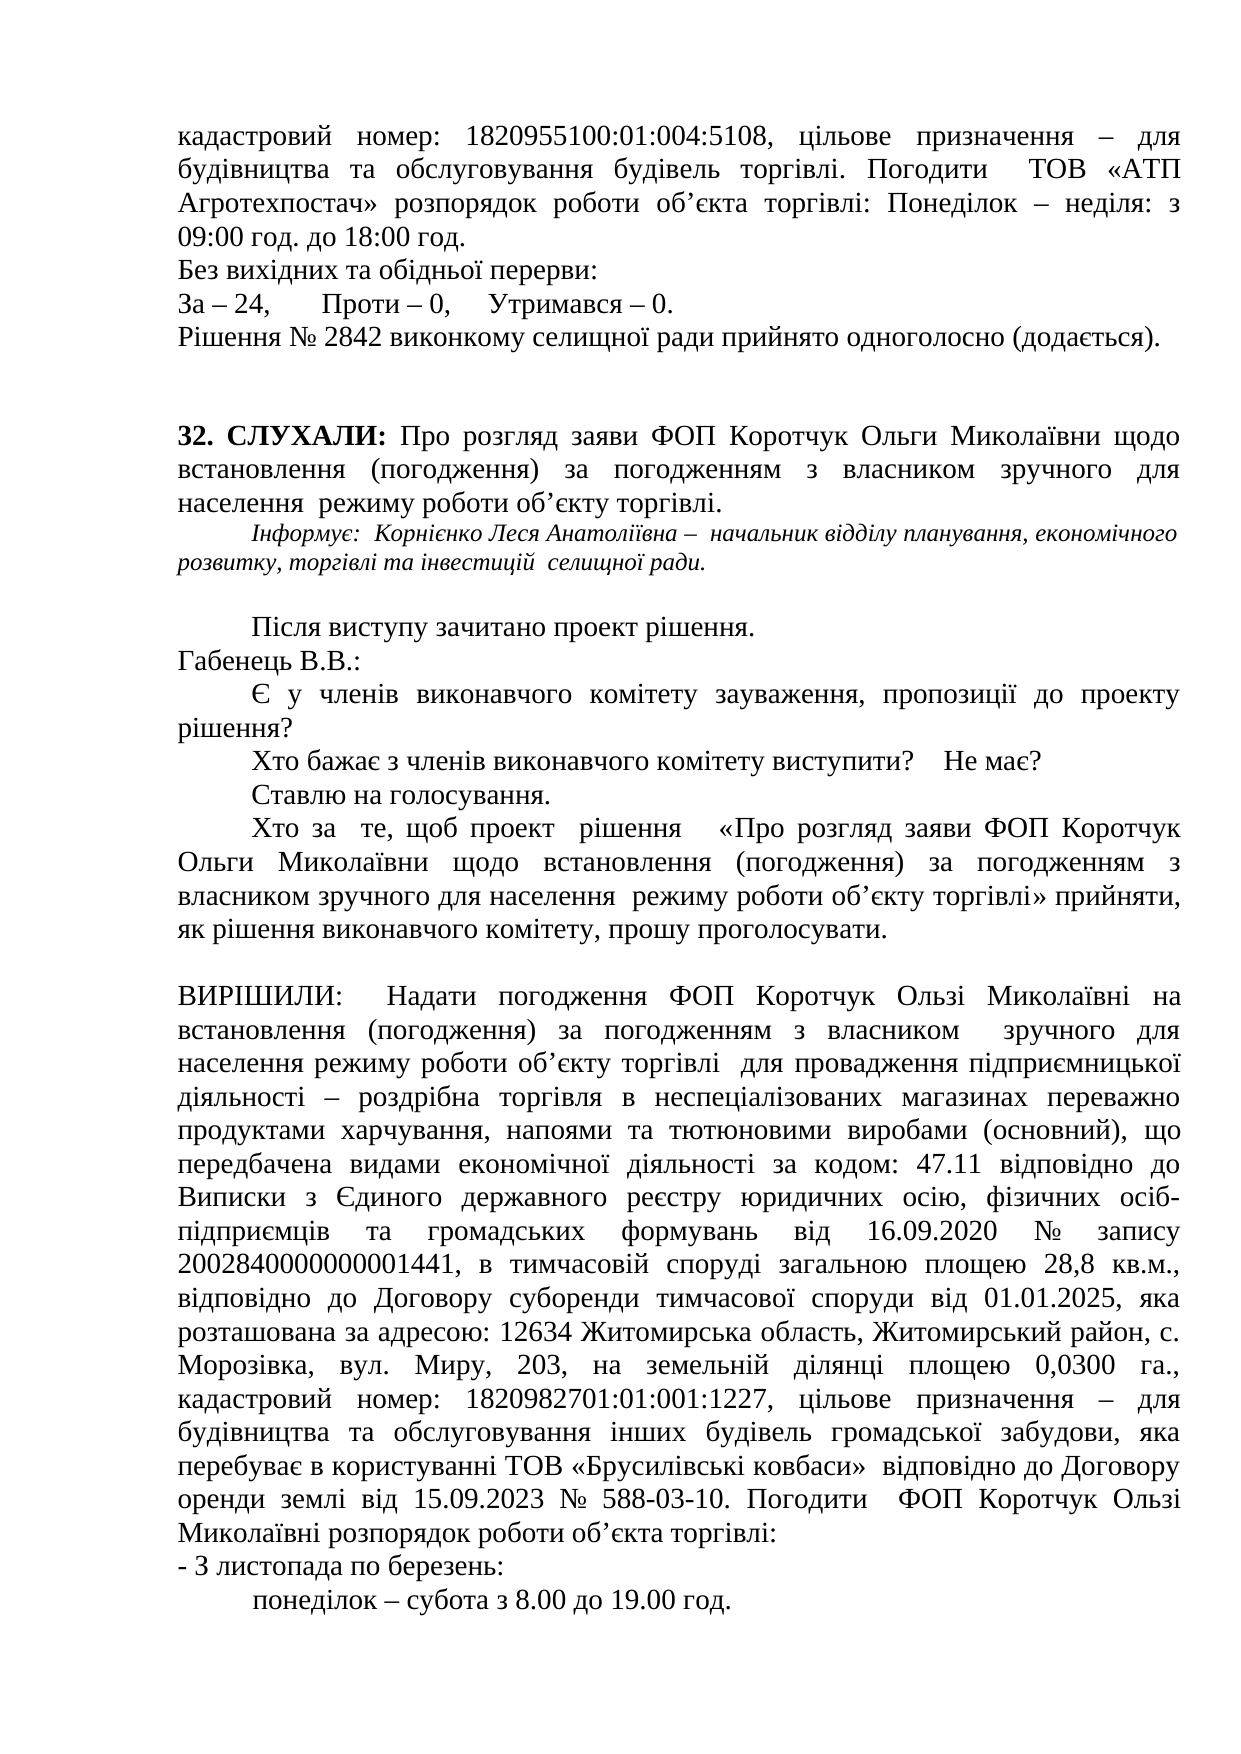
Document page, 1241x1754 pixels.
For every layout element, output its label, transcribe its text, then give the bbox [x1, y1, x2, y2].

text Після виступу зачитано проект рішення. [177, 609, 1181, 643]
text Габенець В.В.: [177, 643, 1181, 676]
text Є у членів виконавчого комітету зауваження, пропозиції до проекту рішення? [177, 676, 1181, 743]
text 32. СЛУХАЛИ: Про розгляд заяви ФОП Коротчук Ольги Миколаївни щодо встановлення (погодження) за погодженням з власником зручного для населення режиму роботи об’єкту торгівлі. [177, 418, 1181, 518]
text Без вихідних та обідньої перерви: [177, 252, 1181, 286]
text Хто бажає з членів виконавчого комітету виступити? Не має? [177, 743, 1181, 777]
text За – 24, Проти – 0, Утримався – 0. [177, 286, 1181, 319]
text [177, 118, 1181, 252]
text Рішення № 2842 виконкому селищної ради прийнято одноголосно (додається). [177, 319, 1181, 353]
text Хто за те, щоб проект рішення «Про розгляд заяви ФОП Коротчук Ольги Миколаївни щодо встановлення (погодження) за погодженням з власником зручного для населення режиму роботи об’єкту торгівлі» прийняти, як рішення виконавчого комітету, прошу проголосувати. [177, 811, 1181, 945]
text Ставлю на голосування. [177, 777, 1181, 811]
text Інформує: Корнієнко Леся Анатоліївна – начальник відділу планування, економічного розвитку, торгівлі та інвестицій селищної ради. [177, 518, 1181, 576]
text ВИРІШИЛИ: Надати погодження ФОП Коротчук Ользі Миколаївні на встановлення (погодження) за погодженням з власником зручного для населення режиму роботи об’єкту торгівлі для провадження підприємницької діяльності – роздрібна торгівля в неспеціалізованих магазинах переважно продуктами харчування, напоями та тютюновими виробами (основний), що передбачена видами економічної діяльності за кодом: 47.11 відповідно до Виписки з Єдиного державного реєстру юридичних осію, фізичних осіб-підприємців та громадських формувань від 16.09.2020 № запису 2002840000000001441, в тимчасовій споруді загальною площею 28,8 кв.м., відповідно до Договору суборенди тимчасової споруди від 01.01.2025, яка розташована за адресою: 12634 Житомирська область, Житомирський район, с. Морозівка, вул. Миру, 203, на земельній ділянці площею 0,0300 га., кадастровий номер: 1820982701:01:001:1227, цільове призначення – для будівництва та обслуговування інших будівель громадської забудови, яка перебуває в користуванні ТОВ «Брусилівські ковбаси» відповідно до Договору оренди землі від 15.09.2023 № 588-03-10. Погодити ФОП Коротчук Ользі Миколаївні розпорядок роботи об’єкта торгівлі: [177, 978, 1181, 1079]
text ВИРІШИЛИ: Надати погодження ФОП Коротчук Ользі Миколаївні на встановлення (погодження) за погодженням з власником зручного для населення режиму роботи об’єкту торгівлі для провадження підприємницької діяльності – роздрібна торгівля в неспеціалізованих магазинах переважно продуктами харчування, напоями та тютюновими виробами (основний), що передбачена видами економічної діяльності за кодом: 47.11 відповідно до Виписки з Єдиного державного реєстру юридичних осію, фізичних осіб-підприємців та громадських формувань від 16.09.2020 № запису 2002840000000001441, в тимчасовій споруді загальною площею 28,8 кв.м., відповідно до Договору суборенди тимчасової споруди від 01.01.2025, яка розташована за адресою: 12634 Житомирська область, Житомирський район, с. Морозівка, вул. Миру, 203, на земельній ділянці площею 0,0300 га., кадастровий номер: 1820982701:01:001:1227, цільове призначення – для будівництва та обслуговування інших будівель громадської забудови, яка перебуває в користуванні ТОВ «Брусилівські ковбаси» відповідно до Договору оренди землі від 15.09.2023 № 588-03-10. Погодити ФОП Коротчук Ользі Миколаївні розпорядок роботи об’єкта торгівлі: [177, 1112, 1181, 1548]
text - З листопада по березень: [177, 1548, 1181, 1582]
text понеділок – субота з 8.00 до 19.00 год. [177, 1582, 1181, 1616]
